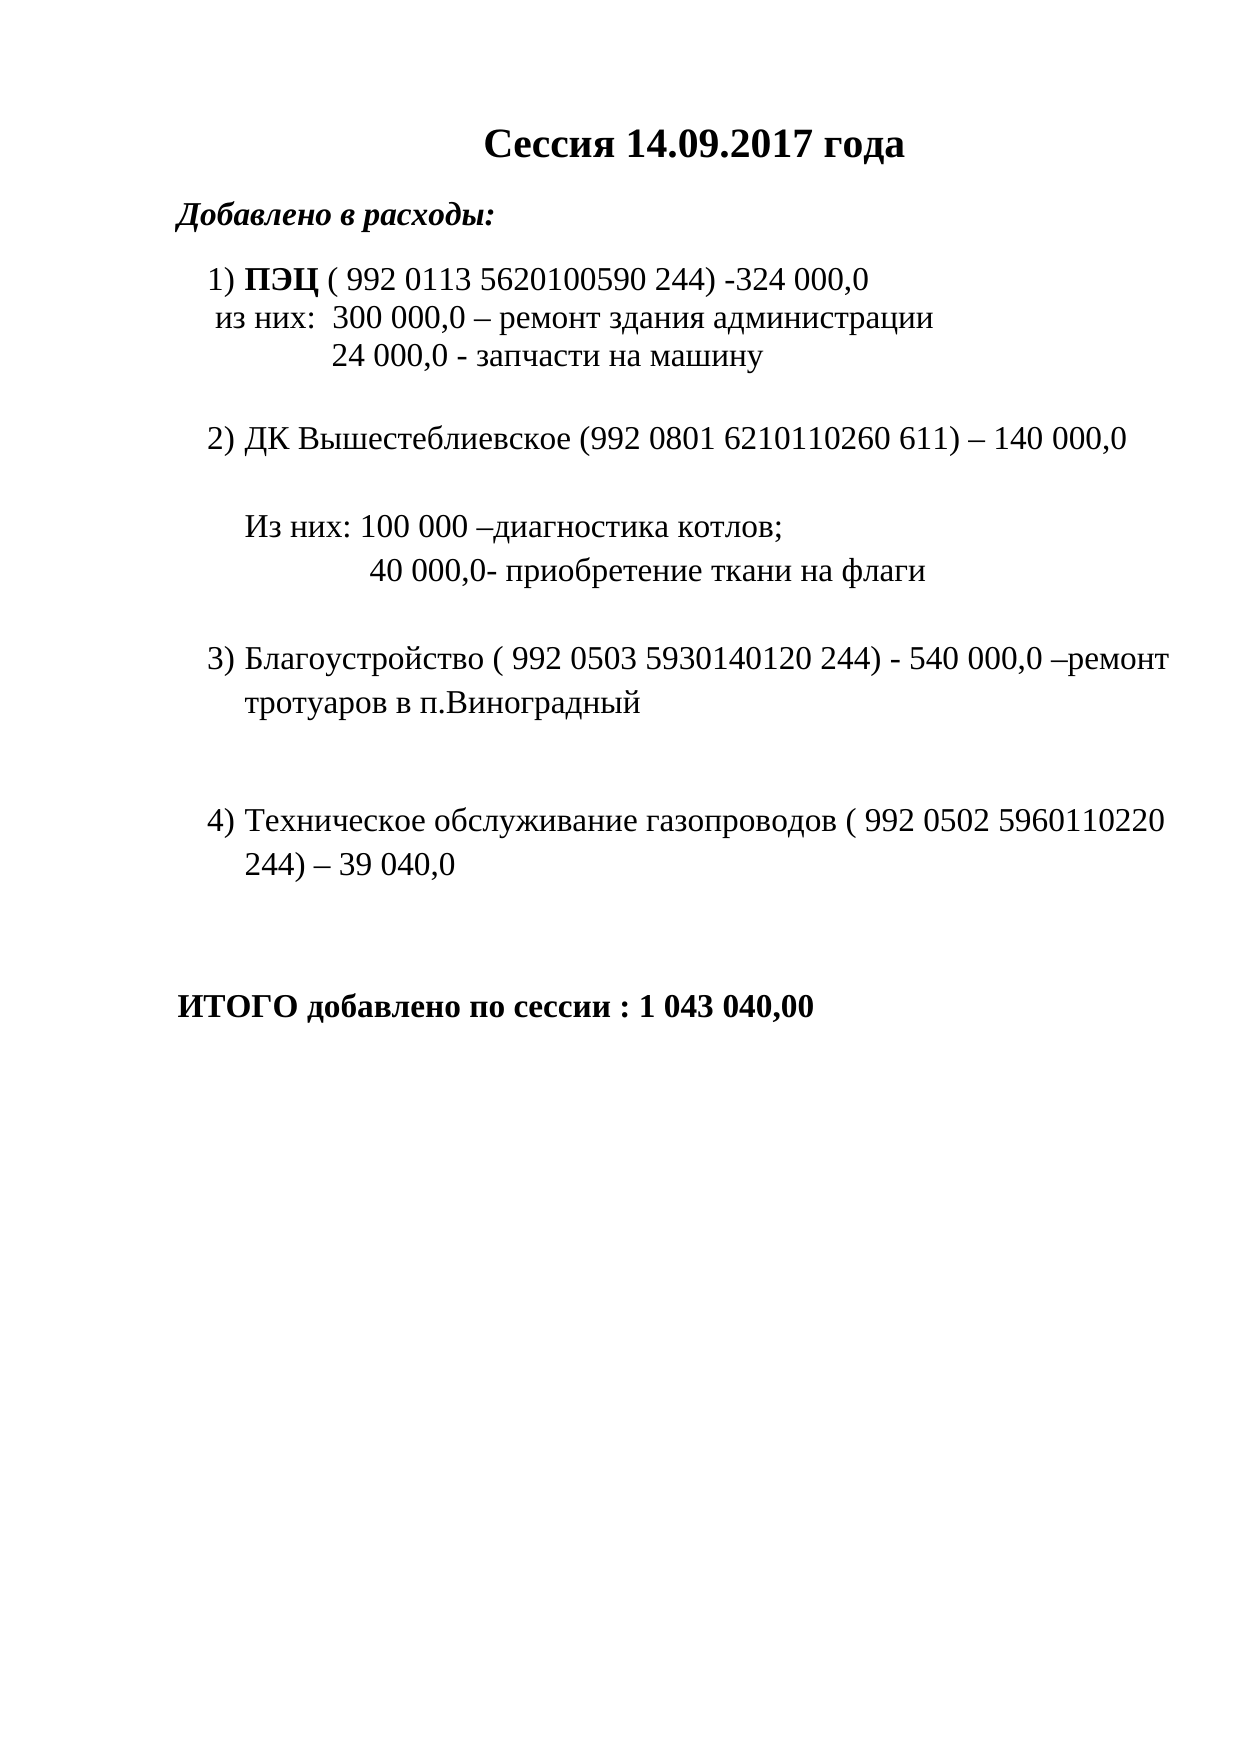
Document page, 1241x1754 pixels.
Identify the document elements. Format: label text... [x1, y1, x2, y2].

list ДК Вышестеблиевское (992 0801 6210110260 611) – 140 000,0 [207, 418, 1211, 456]
list Из них: 100 000 –диагностика котлов; [244, 506, 1211, 544]
list 40 000,0- приобретение ткани на флаги [244, 550, 1211, 588]
text 24 000,0 - запчасти на машину [215, 336, 1211, 374]
text Добавлено в расходы: [177, 194, 1211, 232]
list Благоустройство ( 992 0503 5930140120 244) - 540 000,0 –ремонт тротуаров в п.Виноградный [207, 638, 1211, 721]
text Сессия 14.09.2017 года [177, 118, 1211, 166]
text из них: 300 000,0 – ремонт здания администрации [215, 297, 1211, 336]
list ПЭЦ ( 992 0113 5620100590 244) -324 000,0 [207, 259, 1211, 297]
text ИТОГО добавлено по сессии : 1 043 040,00 [177, 986, 1211, 1024]
list Техническое обслуживание газопроводов ( 992 0502 5960110220 244) – 39 040,0 [207, 800, 1211, 883]
